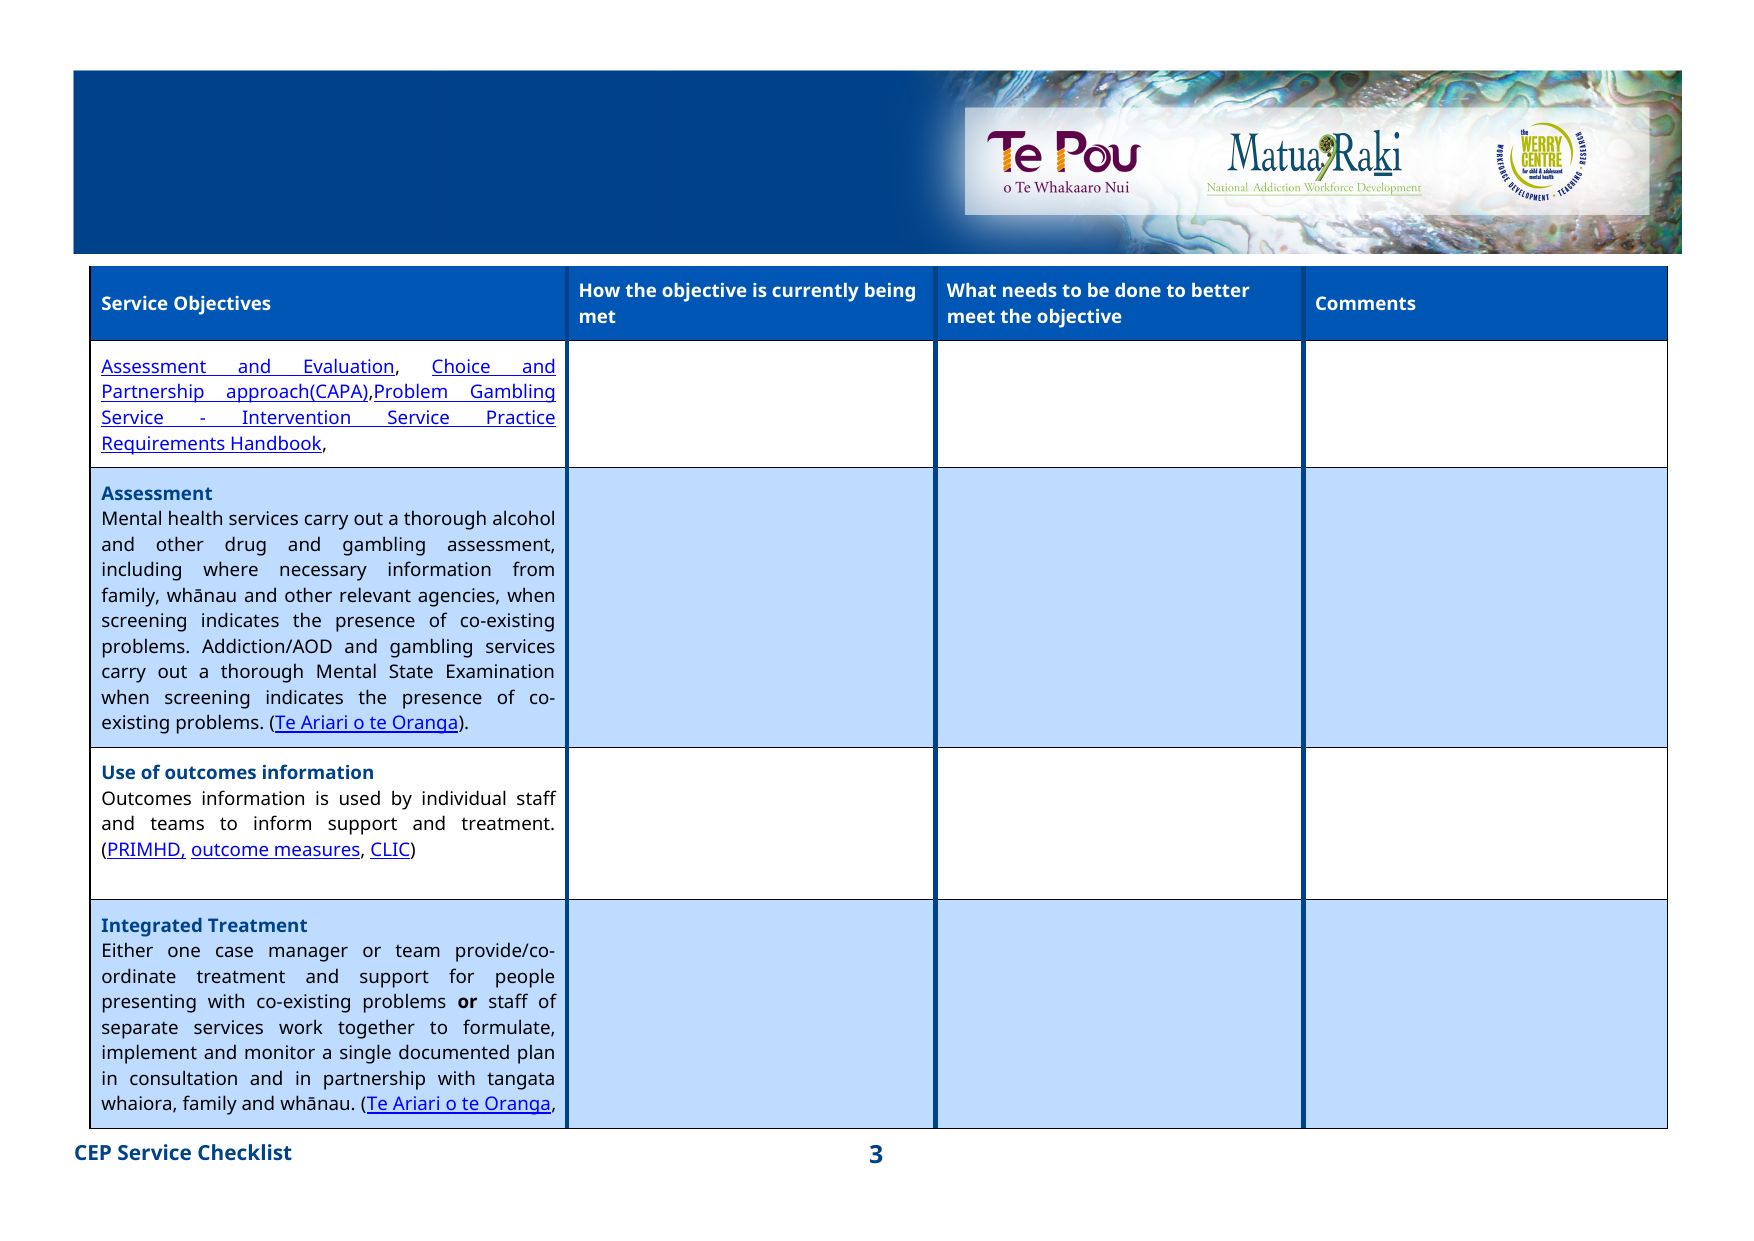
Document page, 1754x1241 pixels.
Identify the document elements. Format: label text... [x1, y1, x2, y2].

table_cell [938, 900, 1301, 1128]
table_cell Assessment Mental health services carry out a thorough alcohol and other drug and gambling assessment, including where necessary information from family, whānau and other relevant agencies, when screening indicates the presence of co-existing problems. Addiction/AOD and gambling services carry out a thorough Mental State Examination when screening indicates the presence of co-existing problems. (Te Ariari o te Oranga). [91, 468, 565, 747]
table_cell [938, 341, 1301, 467]
table_cell [1306, 341, 1667, 467]
table_cell [1306, 468, 1667, 747]
table_cell [569, 900, 933, 1128]
table_header What needs to be done to better meet the objective [938, 266, 1301, 340]
table_cell [1306, 900, 1667, 1128]
table_header Service Objectives [91, 266, 565, 340]
table_cell [569, 341, 933, 467]
table_cell [569, 748, 933, 899]
table_header How the objective is currently being met [569, 266, 933, 340]
picture [2, 0, 1752, 254]
table_cell [938, 748, 1301, 899]
table_cell [938, 468, 1301, 747]
table_cell Use of outcomes information Outcomes information is used by individual staff and teams to inform support and treatment. (PRIMHD, outcome measures, CLIC) [91, 748, 565, 899]
table_header Comments [1306, 266, 1667, 340]
table_cell [1306, 748, 1667, 899]
table_cell [569, 468, 933, 747]
